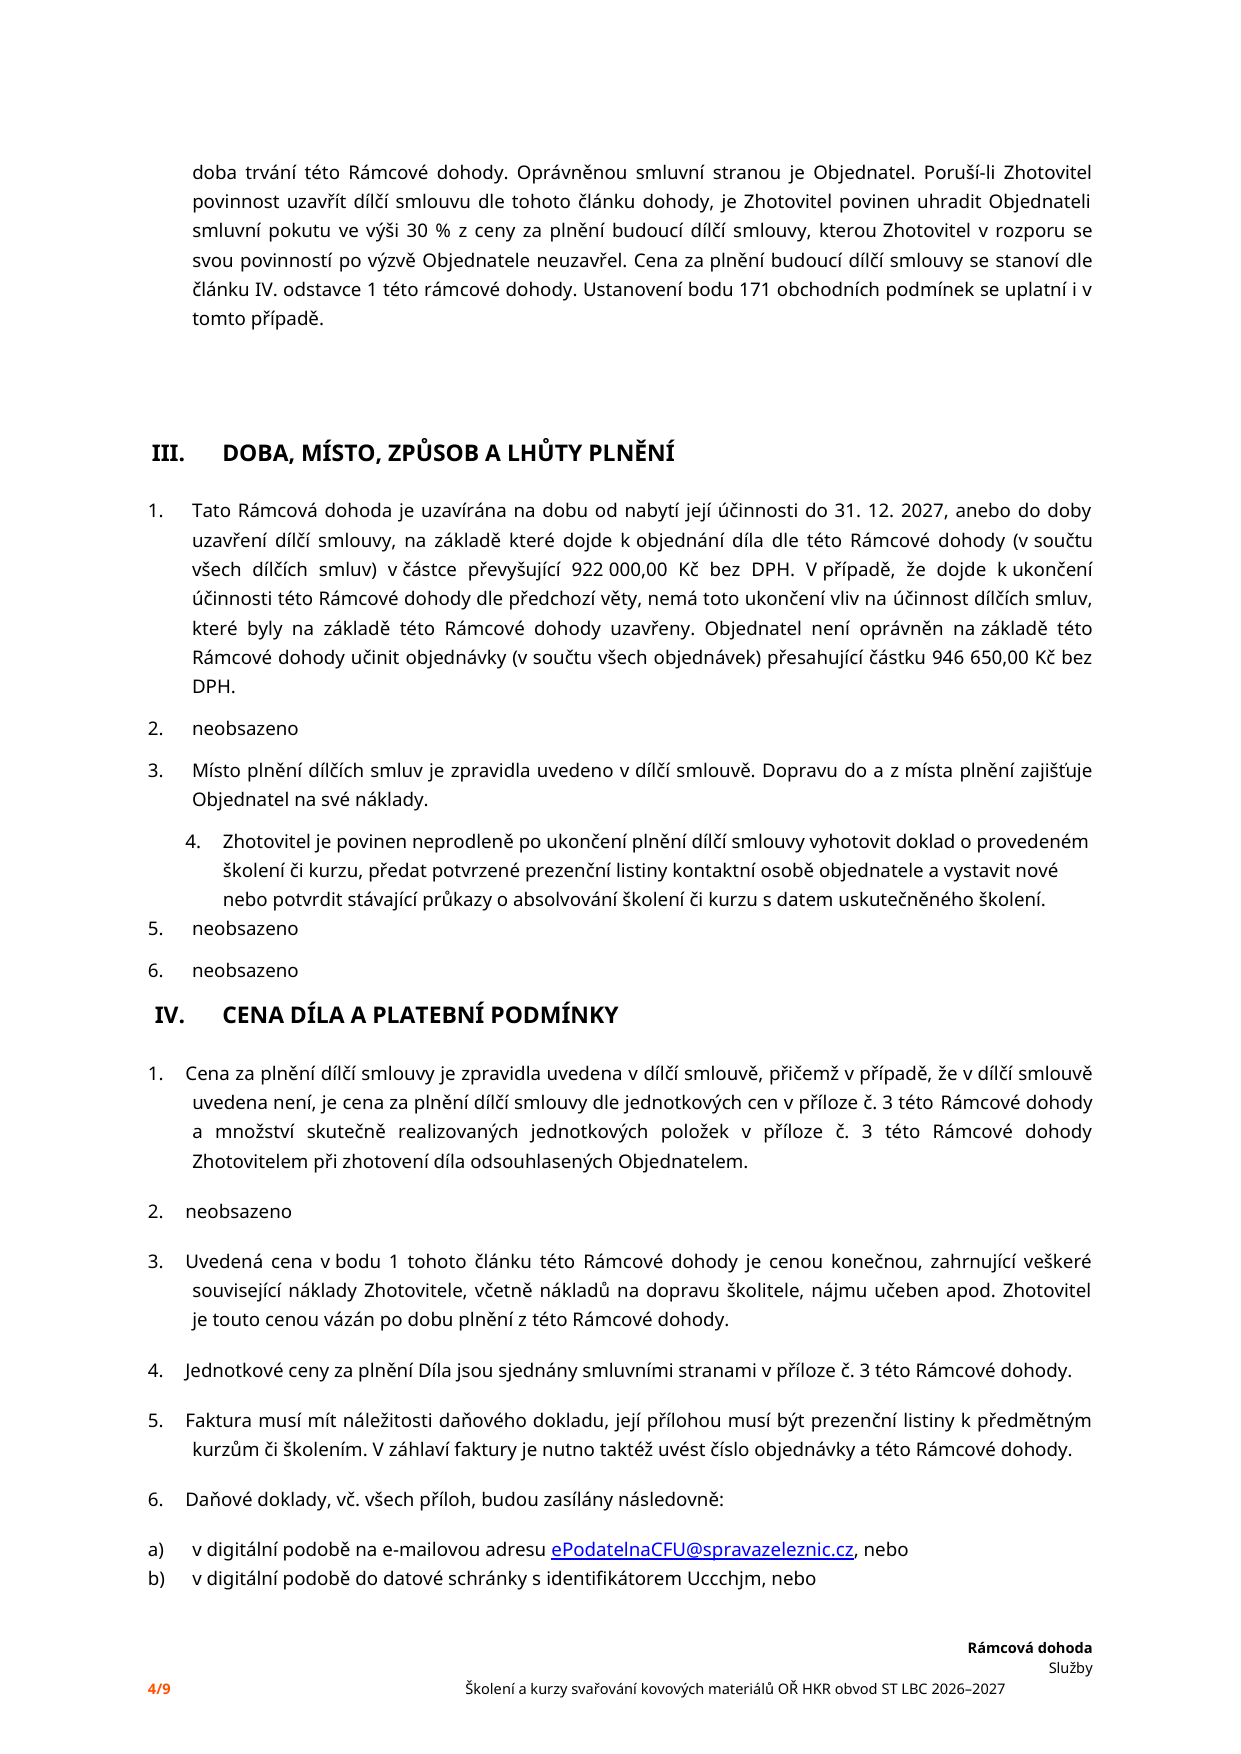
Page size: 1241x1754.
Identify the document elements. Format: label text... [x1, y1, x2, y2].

list v digitální podobě na e-mailovou adresu ePodatelnaCFU@spravazeleznic.cz, nebo [148, 1536, 1093, 1562]
list neobsazeno [148, 916, 1093, 941]
list neobsazeno [148, 957, 1093, 983]
list neobsazeno [148, 1198, 1093, 1224]
list neobsazeno [148, 715, 1093, 741]
list Jednotkové ceny za plnění Díla jsou sjednány smluvními stranami v příloze č. 3 této Rámcové dohody. [148, 1357, 1093, 1382]
list Daňové doklady, vč. všech příloh, budou zasílány následovně: [148, 1486, 1093, 1512]
list v digitální podobě do datové schránky s identifikátorem Uccchjm, nebo [148, 1566, 1093, 1591]
list Zhotovitel je povinen neprodleně po ukončení plnění dílčí smlouvy vyhotovit doklad o provedeném školení či kurzu, předat potvrzené prezenční listiny kontaktní osobě objednatele a vystavit nové nebo potvrdit stávající průkazy o absolvování školení či kurzu s datem uskutečněného školení. [185, 828, 1093, 912]
list Tato Rámcová dohoda je uzavírána na dobu od nabytí její účinnosti do 31. 12. 2027, anebo do doby uzavření dílčí smlouvy, na základě které dojde k objednání díla dle této Rámcové dohody (v součtu všech dílčích smluv) v částce převyšující 922 000,00 Kč bez DPH. V případě, že dojde k ukončení účinnosti této Rámcové dohody dle předchozí věty, nemá toto ukončení vliv na účinnost dílčích smluv, které byly na základě této Rámcové dohody uzavřeny. Objednatel není oprávněn na základě této Rámcové dohody učinit objednávky (v součtu všech objednávek) přesahující částku 946 650,00 Kč bez DPH. [148, 498, 1093, 699]
list CENA DÍLA A PLATEBNÍ PODMÍNKY [185, 999, 1093, 1031]
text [148, 159, 1093, 331]
list Cena za plnění dílčí smlouvy je zpravidla uvedena v dílčí smlouvě, přičemž v případě, že v dílčí smlouvě uvedena není, je cena za plnění dílčí smlouvy dle jednotkových cen v příloze č. 3 této Rámcové dohody a množství skutečně realizovaných jednotkových položek v příloze č. 3 této Rámcové dohody Zhotovitelem při zhotovení díla odsouhlasených Objednatelem. [148, 1060, 1093, 1173]
list Uvedená cena v bodu 1 tohoto článku této Rámcové dohody je cenou konečnou, zahrnující veškeré související náklady Zhotovitele, včetně nákladů na dopravu školitele, nájmu učeben apod. Zhotovitel je touto cenou vázán po dobu plnění z této Rámcové dohody. [148, 1248, 1093, 1332]
list Faktura musí mít náležitosti daňového dokladu, její přílohou musí být prezenční listiny k předmětným kurzům či školením. V záhlaví faktury je nutno taktéž uvést číslo objednávky a této Rámcové dohody. [148, 1407, 1093, 1462]
list DOBA, MÍSTO, ZPŮSOB A LHŮTY PLNĚNÍ [185, 437, 1093, 468]
list Místo plnění dílčích smluv je zpravidla uvedeno v dílčí smlouvě. Dopravu do a z místa plnění zajišťuje Objednatel na své náklady. [148, 757, 1093, 812]
